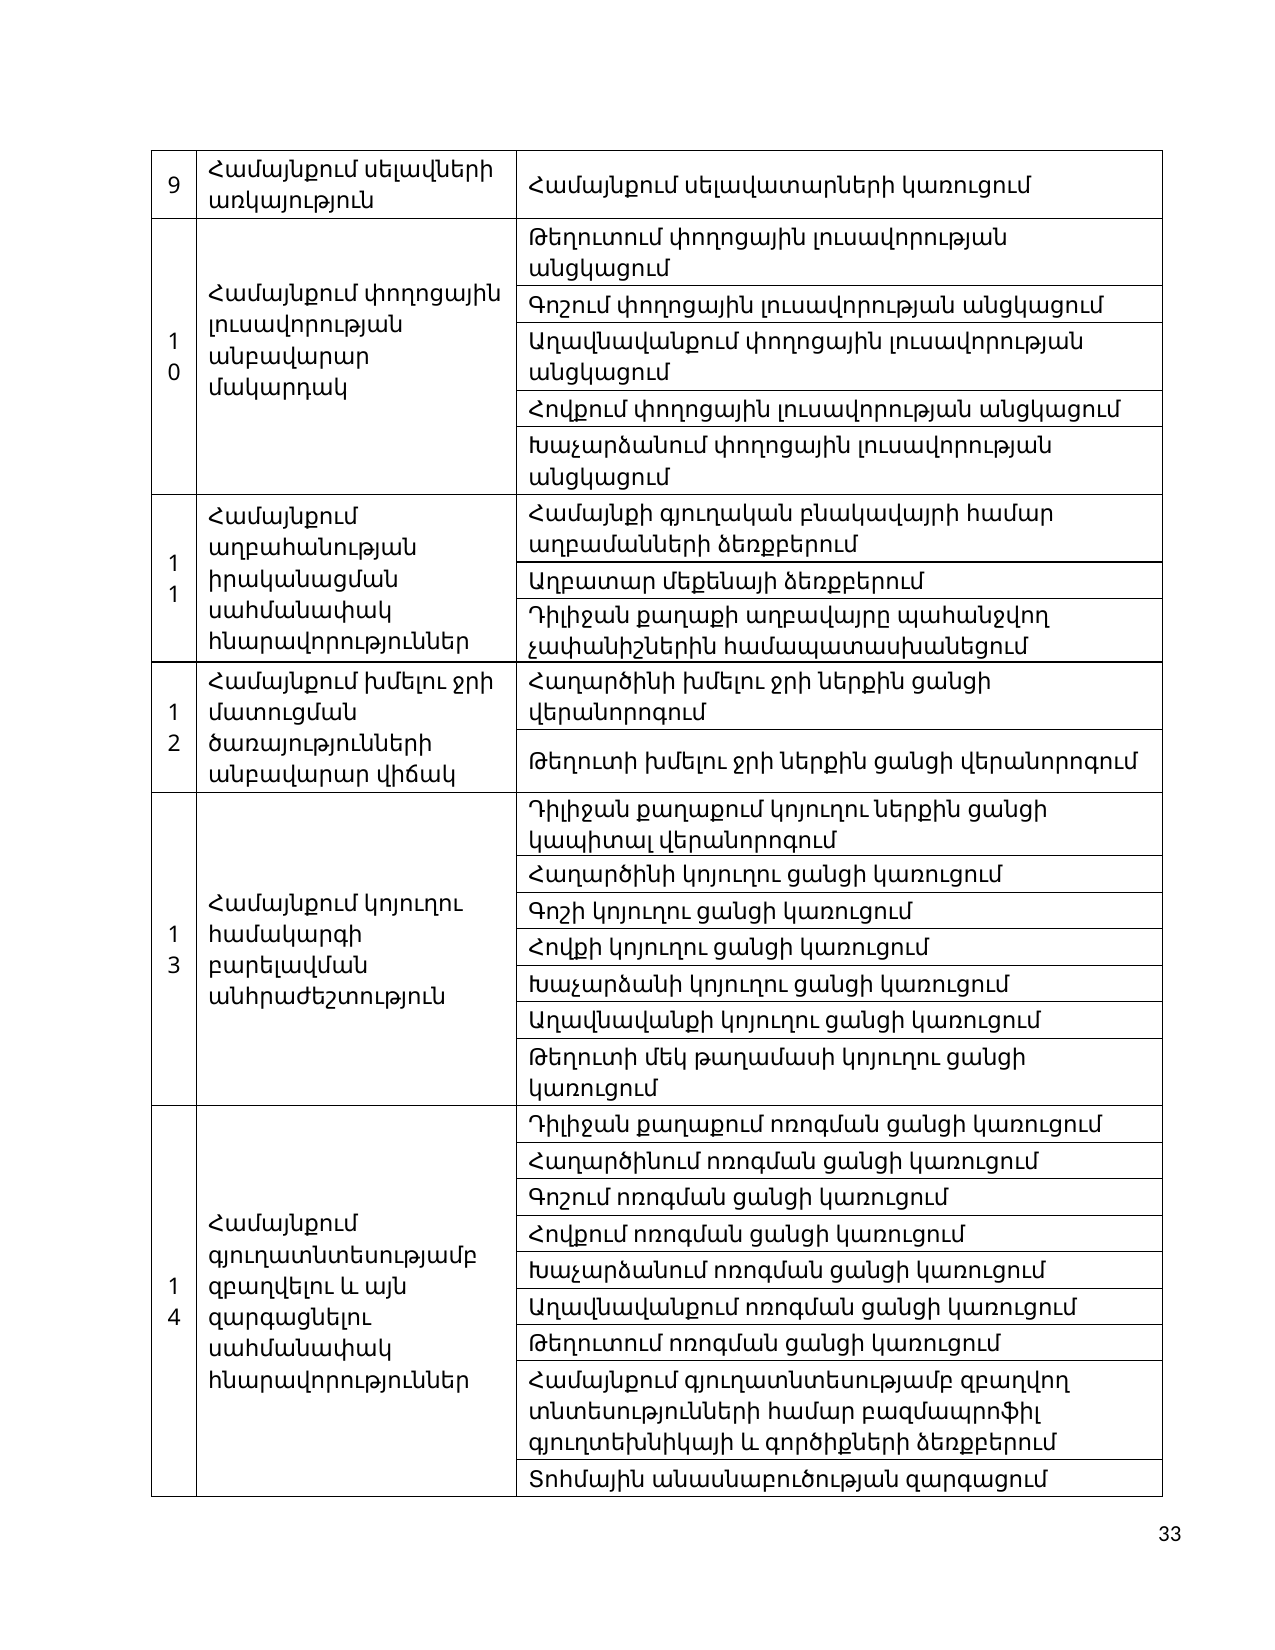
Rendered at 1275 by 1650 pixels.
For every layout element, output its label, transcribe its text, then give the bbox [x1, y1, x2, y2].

table_cell Աղավնավանքում ոռոգման ցանցի կառուցում [517, 1289, 1162, 1324]
table_cell Թեղուտում փողոցային լուսավորության անցկացում [517, 219, 1162, 285]
table_cell Համայնքում փողոցային լուսավորության անբավարար մակարդակ [197, 219, 516, 494]
table_cell Հաղարծինի կոյուղու ցանցի կառուցում [517, 856, 1162, 892]
table_cell Աղավնավանքում փողոցային լուսավորության անցկացում [517, 323, 1162, 389]
table_cell Համայնքում խմելու ջրի մատուցման ծառայությունների անբավարար վիճակ [197, 663, 516, 792]
table_cell Հովքում ոռոգման ցանցի կառուցում [517, 1216, 1162, 1251]
table_cell Համայնքի գյուղական բնակավայրի համար աղբամանների ձեռքբերում [517, 495, 1162, 561]
table_cell Համայնքում սելավների առկայություն [197, 151, 516, 218]
table_cell Դիլիջան քաղաքի աղբավայրը պահանջվող չափանիշներին համապատասխանեցում [517, 599, 1162, 661]
table_cell Հովքում փողոցային լուսավորության անցկացում [517, 391, 1162, 426]
table_cell 10 [152, 219, 196, 494]
table_cell Գոշում փողոցային լուսավորության անցկացում [517, 286, 1162, 322]
table_cell Համայնքում սելավատարների կառուցում [517, 151, 1162, 218]
table_cell Խաչարձանում փողոցային լուսավորության անցկացում [517, 427, 1162, 494]
table_cell Դիլիջան քաղաքում ոռոգման ցանցի կառուցում [517, 1106, 1162, 1142]
table_cell Գոշում ոռոգման ցանցի կառուցում [517, 1179, 1162, 1214]
table_cell Թեղուտի խմելու ջրի ներքին ցանցի վերանորոգում [517, 730, 1162, 792]
table_cell Խաչարձանում ոռոգման ցանցի կառուցում [517, 1252, 1162, 1287]
table_cell 12 [152, 663, 196, 792]
table_cell Թեղուտի մեկ թաղամասի կոյուղու ցանցի կառուցում [517, 1039, 1162, 1105]
table_cell Տոհմային անասնաբուծության զարգացում [517, 1460, 1162, 1496]
table_cell Համայնքում աղբահանության իրականացման սահմանափակ հնարավորություններ [197, 495, 516, 661]
table_cell 9 [152, 151, 196, 218]
table_cell Համայնքում գյուղատնտեսությամբ զբաղվող տնտեսությունների համար բազմապրոֆիլ գյուղտեխնիկայի և գործիքների ձեռքբերում [517, 1361, 1162, 1459]
table_cell Համայնքում գյուղատնտեսությամբ զբաղվելու և այն զարգացնելու սահմանափակ հնարավորություններ [197, 1106, 516, 1496]
table_cell Խաչարձանի կոյուղու ցանցի կառուցում [517, 966, 1162, 1001]
table_cell 11 [152, 495, 196, 661]
table_cell Հաղարծինի խմելու ջրի ներքին ցանցի վերանորոգում [517, 663, 1162, 729]
table_cell Հովքի կոյուղու ցանցի կառուցում [517, 929, 1162, 964]
table_cell 14 [152, 1106, 196, 1496]
table_cell Հաղարծինում ոռոգման ցանցի կառուցում [517, 1143, 1162, 1178]
table_cell 13 [152, 793, 196, 1105]
table_cell Համայնքում կոյուղու համակարգի բարելավման անհրաժեշտություն [197, 793, 516, 1105]
table_cell Գոշի կոյուղու ցանցի կառուցում [517, 893, 1162, 928]
table_cell Աղավնավանքի կոյուղու ցանցի կառուցում [517, 1002, 1162, 1037]
table_cell Թեղուտում ոռոգման ցանցի կառուցում [517, 1325, 1162, 1360]
table_cell Դիլիջան քաղաքում կոյուղու ներքին ցանցի կապիտալ վերանորոգում [517, 793, 1162, 855]
table_cell Աղբատար մեքենայի ձեռքբերում [517, 563, 1162, 598]
